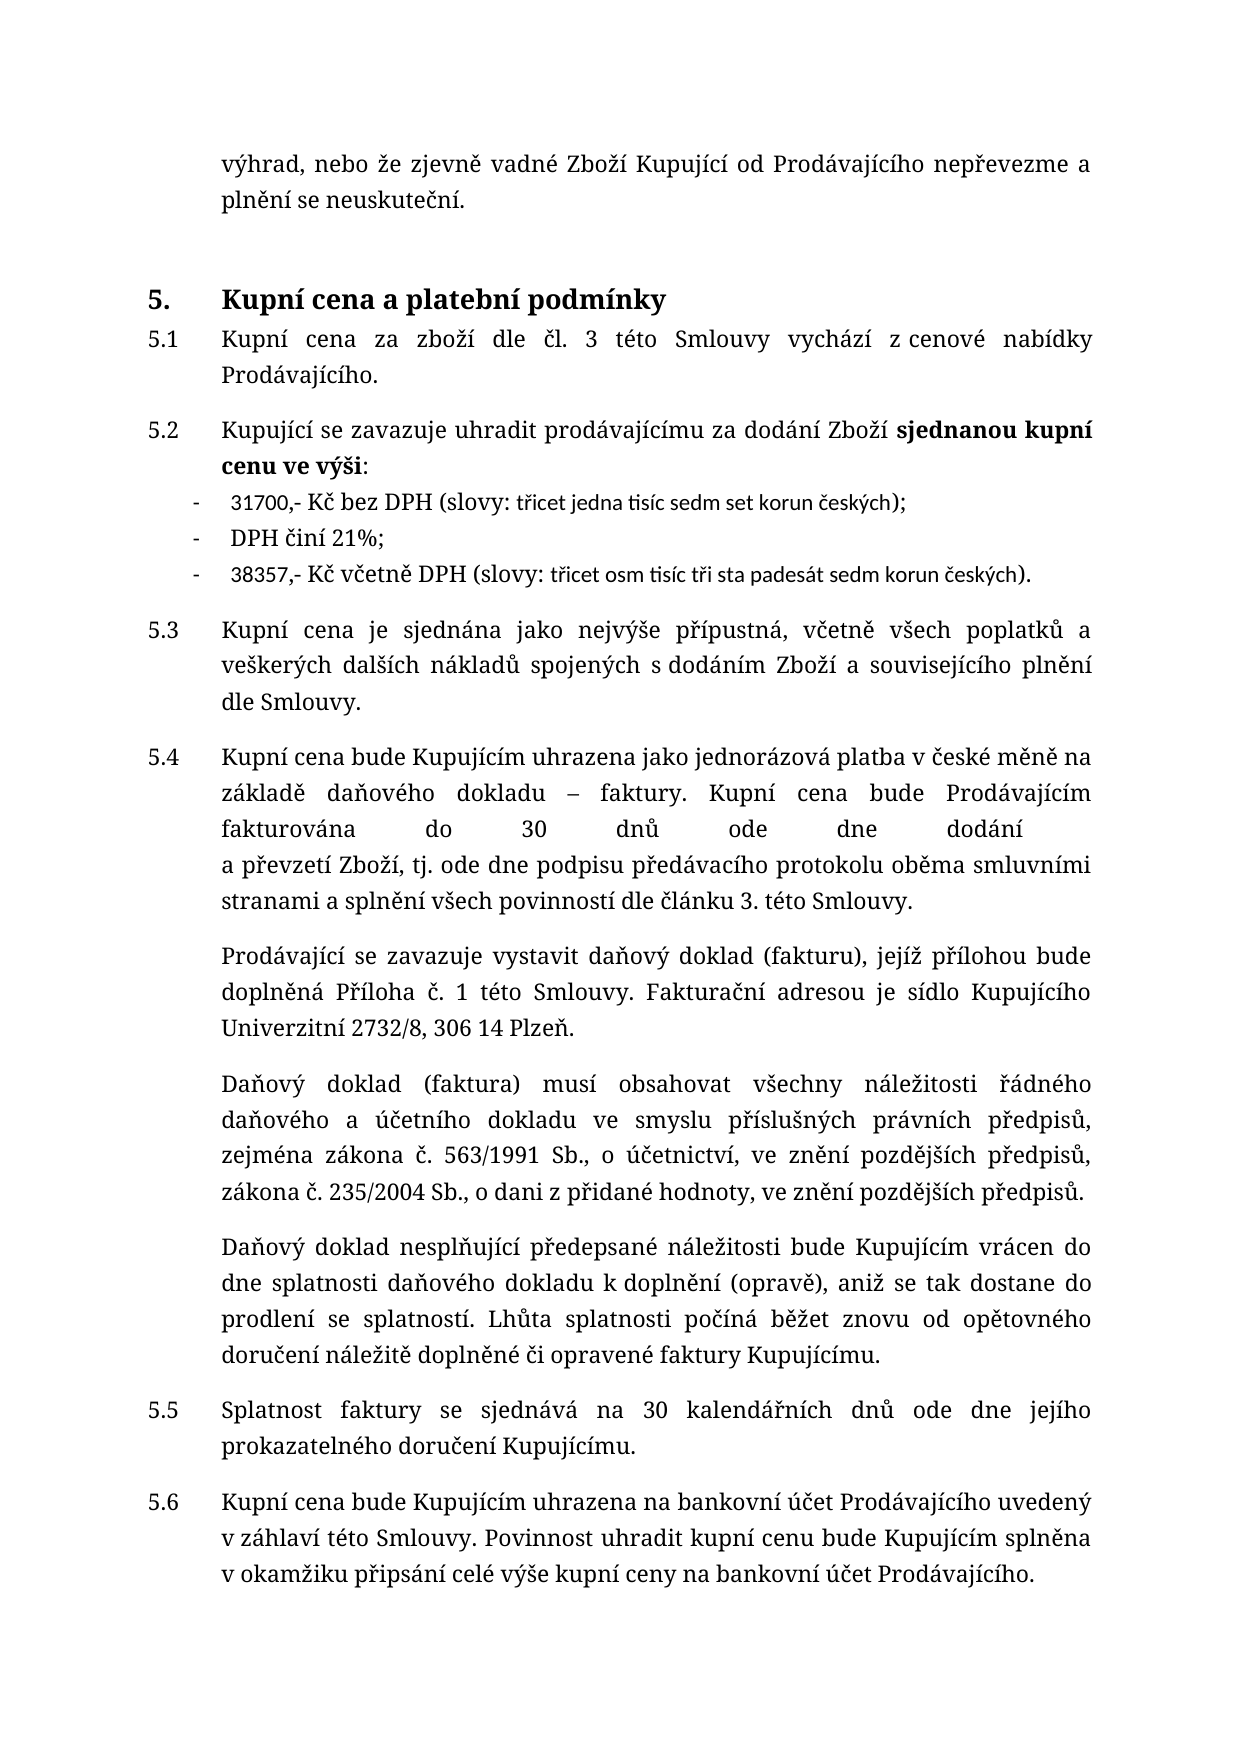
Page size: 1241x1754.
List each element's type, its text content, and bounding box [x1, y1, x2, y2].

list DPH činí 21%; [193, 522, 1093, 553]
list 38357,- Kč včetně DPH (slovy: třicet osm tisíc tři sta padesát sedm korun českých). [193, 558, 1093, 589]
text 5.5 Splatnost faktury se sjednává na 30 kalendářních dnů ode dne jejího prokazatelného doručení Kupujícímu. [148, 1394, 1093, 1461]
text 5.4 Kupní cena bude Kupujícím uhrazena jako jednorázová platba v české měně na základě daňového dokladu – faktury. Kupní cena bude Prodávajícím fakturována do 30 dnů ode dne dodání a převzetí Zboží, tj. ode dne podpisu předávacího protokolu oběma smluvními stranami a splnění všech povinností dle článku 3. této Smlouvy. [148, 741, 1093, 916]
text 5.3 Kupní cena je sjednána jako nejvýše přípustná, včetně všech poplatků a veškerých dalších nákladů spojených s dodáním Zboží a souvisejícího plnění dle Smlouvy. [148, 613, 1093, 717]
list 31700,- Kč bez DPH (slovy: třicet jedna tisíc sedm set korun českých); [193, 486, 1093, 517]
text Prodávající se zavazuje vystavit daňový doklad (fakturu), jejíž přílohou bude doplněná Příloha č. 1 této Smlouvy. Fakturační adresou je sídlo Kupujícího Univerzitní 2732/8, 306 14 Plzeň. [221, 940, 1093, 1043]
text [148, 148, 1093, 215]
text Daňový doklad nesplňující předepsané náležitosti bude Kupujícím vrácen do dne splatnosti daňového dokladu k doplnění (opravě), aniž se tak dostane do prodlení se splatností. Lhůta splatnosti počíná běžet znovu od opětovného doručení náležitě doplněné či opravené faktury Kupujícímu. [221, 1231, 1093, 1370]
text 5.1 Kupní cena za zboží dle čl. 3 této Smlouvy vychází z cenové nabídky Prodávajícího. [148, 323, 1093, 390]
text 5. Kupní cena a platební podmínky [148, 280, 1093, 317]
text 5.2 Kupující se zavazuje uhradit prodávajícímu za dodání Zboží sjednanou kupní cenu ve výši: [148, 414, 1093, 481]
text Daňový doklad (faktura) musí obsahovat všechny náležitosti řádného daňového a účetního dokladu ve smyslu příslušných právních předpisů, zejména zákona č. 563/1991 Sb., o účetnictví, ve znění pozdějších předpisů, zákona č. 235/2004 Sb., o dani z přidané hodnoty, ve znění pozdějších předpisů. [221, 1068, 1093, 1207]
text 5.6 Kupní cena bude Kupujícím uhrazena na bankovní účet Prodávajícího uvedený v záhlaví této Smlouvy. Povinnost uhradit kupní cenu bude Kupujícím splněna v okamžiku připsání celé výše kupní ceny na bankovní účet Prodávajícího. [148, 1486, 1093, 1589]
